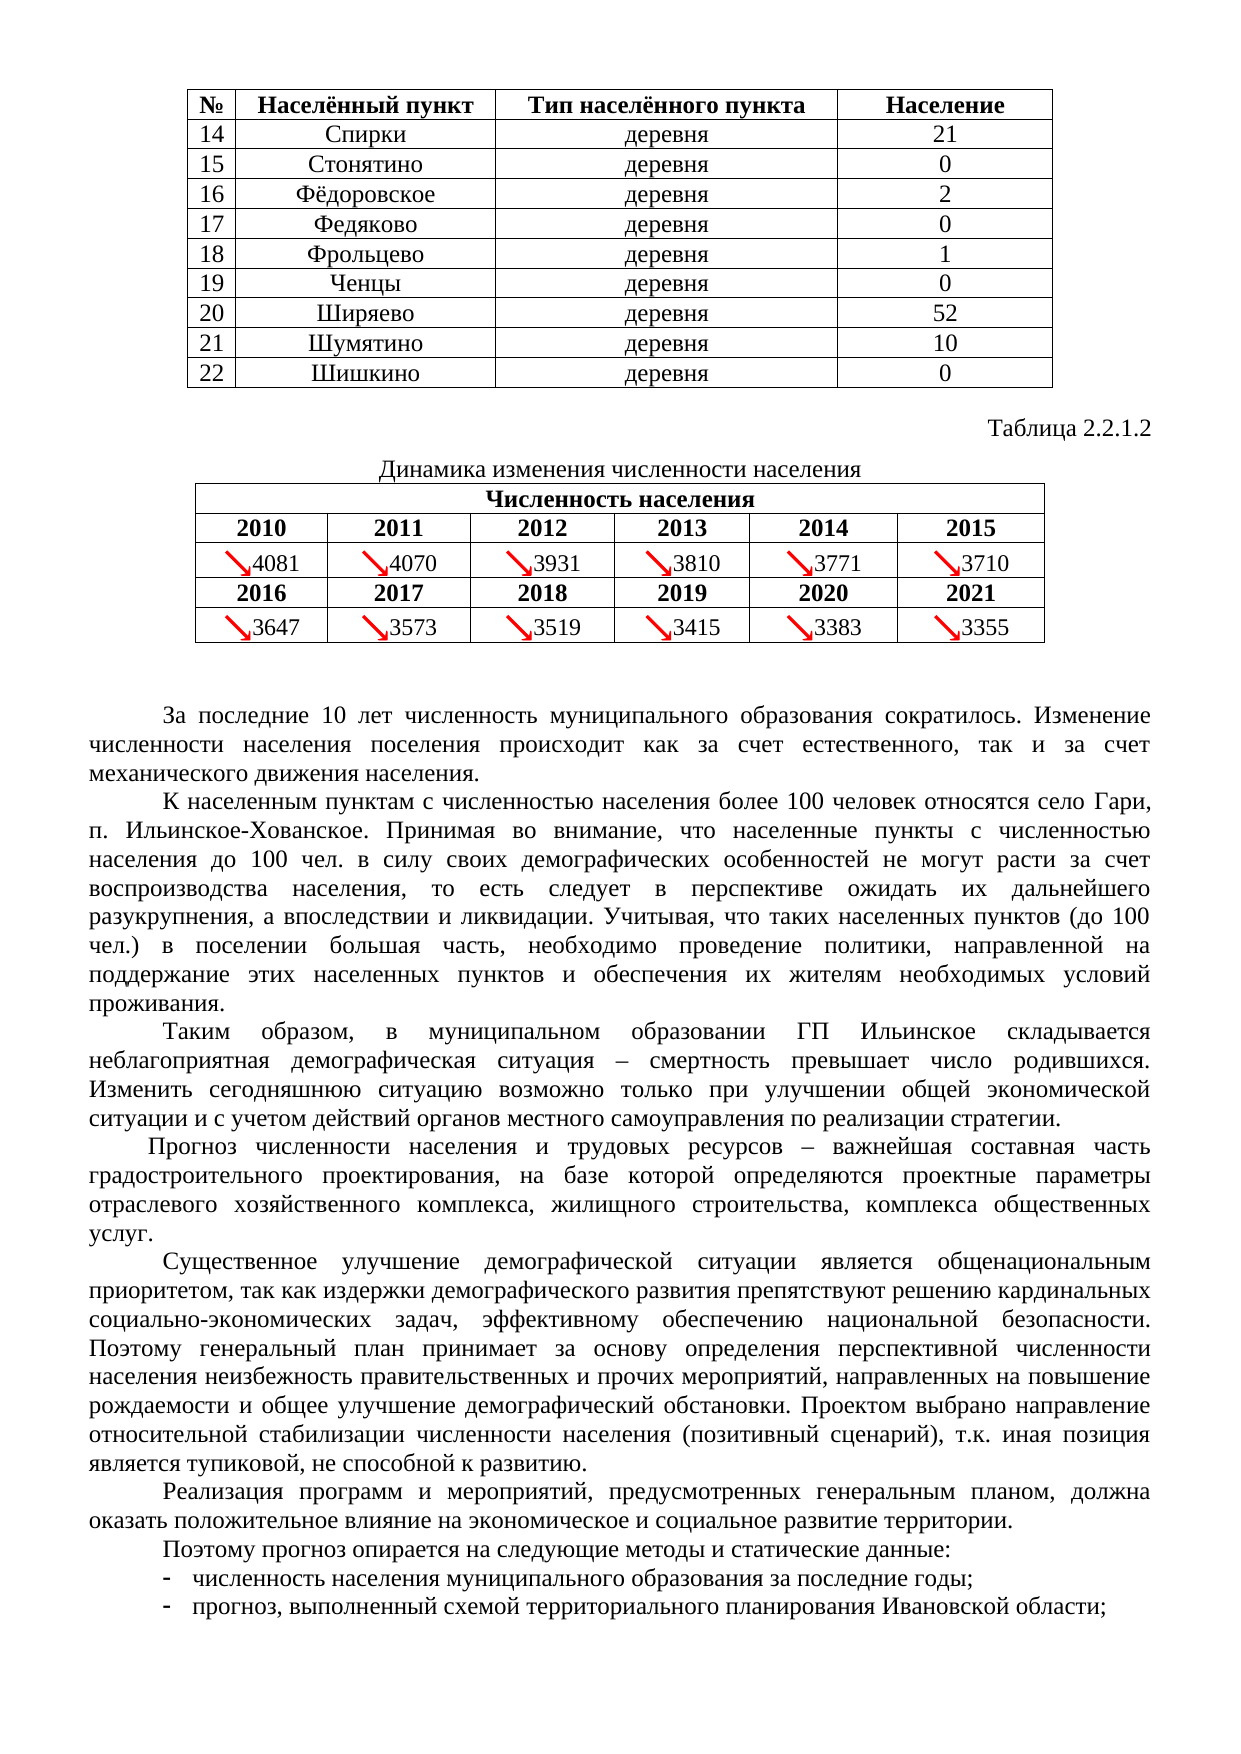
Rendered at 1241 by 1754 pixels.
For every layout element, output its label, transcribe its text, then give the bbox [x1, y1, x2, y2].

table_cell 2019 [615, 578, 749, 607]
text Поэтому прогноз опирается на следующие методы и статические данные: [89, 1534, 1152, 1563]
table_cell 2012 [471, 514, 614, 542]
table_cell деревня [496, 358, 837, 387]
table_cell ↘3415 [615, 608, 749, 642]
table_header Тип населённого пункта [496, 90, 837, 118]
table_cell Ширяево [236, 298, 495, 327]
table_header Численность населения [196, 484, 1044, 512]
table_header Населённый пункт [236, 90, 495, 118]
text К населенным пунктам с численностью населения более 100 человек относятся село Гари, п. Ильинское-Хованское. Принимая во внимание, что населенные пункты с численностью населения до 100 чел. в силу своих демографических особенностей не могут расти за счет воспроизводства населения, то есть следует в перспективе ожидать их дальнейшего разукрупнения, а впоследствии и ликвидации. Учитывая, что таких населенных пунктов (до 100 чел.) в поселении большая часть, необходимо проведение политики, направленной на поддержание этих населенных пунктов и обеспечения их жителям необходимых условий проживания. [89, 786, 1152, 1016]
text За последние 10 лет численность муниципального образования сократилось. Изменение численности населения поселения происходит как за счет естественного, так и за счет механического движения населения. [89, 700, 1152, 786]
table_cell 19 [188, 269, 235, 297]
table_cell 2013 [615, 514, 749, 542]
table_cell 1 [838, 239, 1052, 267]
table_cell 2014 [750, 514, 897, 542]
table_cell Шумятино [236, 328, 495, 357]
table_cell ↘3647 [196, 608, 327, 642]
text Динамика изменения численности населения [89, 454, 1152, 483]
subtitle Таблица 2.2.1.2 [89, 413, 1152, 441]
table_cell 17 [188, 209, 235, 238]
table_cell Спирки [236, 120, 495, 148]
table_cell ↘3710 [898, 543, 1044, 577]
text Реализация программ и мероприятий, предусмотренных генеральным планом, должна оказать положительное влияние на экономическое и социальное развитие территории. [89, 1476, 1152, 1534]
table_cell 2017 [328, 578, 470, 607]
list прогноз, выполненный схемой территориального планирования Ивановской области; [89, 1591, 1152, 1620]
table_cell Шишкино [236, 358, 495, 387]
table_cell деревня [496, 149, 837, 178]
table_cell 2 [838, 179, 1052, 208]
table_cell деревня [496, 269, 837, 297]
table_cell 14 [188, 120, 235, 148]
table_cell деревня [496, 209, 837, 238]
table_cell 0 [838, 358, 1052, 387]
table_cell ↘4070 [328, 543, 470, 577]
table_cell 10 [838, 328, 1052, 357]
table_cell 21 [188, 328, 235, 357]
table_cell Стонятино [236, 149, 495, 178]
table_cell деревня [496, 239, 837, 267]
table_cell 16 [188, 179, 235, 208]
table_cell ↘3383 [750, 608, 897, 642]
table_cell 0 [838, 269, 1052, 297]
table_cell 0 [838, 149, 1052, 178]
table_cell Ченцы [236, 269, 495, 297]
table_cell 2018 [471, 578, 614, 607]
table_cell 0 [838, 209, 1052, 238]
table_cell Фёдоровское [236, 179, 495, 208]
table_cell 2020 [750, 578, 897, 607]
table_cell ↘4081 [196, 543, 327, 577]
table_cell деревня [496, 298, 837, 327]
table_cell 2015 [898, 514, 1044, 542]
table_cell ↘3519 [471, 608, 614, 642]
table_cell ↘3771 [750, 543, 897, 577]
table_cell 18 [188, 239, 235, 267]
table_cell Фрольцево [236, 239, 495, 267]
table_cell 21 [838, 120, 1052, 148]
table_cell деревня [496, 328, 837, 357]
table_header № [188, 90, 235, 118]
table_cell 52 [838, 298, 1052, 327]
table_cell деревня [496, 179, 837, 208]
text Прогноз численности населения и трудовых ресурсов – важнейшая составная часть градостроительного проектирования, на базе которой определяются проектные параметры отраслевого хозяйственного комплекса, жилищного строительства, комплекса общественных услуг. [89, 1131, 1152, 1246]
table_cell 20 [188, 298, 235, 327]
table_cell ↘3810 [615, 543, 749, 577]
text Существенное улучшение демографической ситуации является общенациональным приоритетом, так как издержки демографического развития препятствуют решению кардинальных социально-экономических задач, эффективному обеспечению национальной безопасности. Поэтому генеральный план принимает за основу определения перспективной численности населения неизбежность правительственных и прочих мероприятий, направленных на повышение рождаемости и общее улучшение демографический обстановки. Проектом выбрано направление относительной стабилизации численности населения (позитивный сценарий), т.к. иная позиция является тупиковой, не способной к развитию. [89, 1246, 1152, 1476]
table_cell 15 [188, 149, 235, 178]
table_cell ↘3573 [328, 608, 470, 642]
table_cell ↘3931 [471, 543, 614, 577]
table_cell 2016 [196, 578, 327, 607]
table_cell деревня [496, 120, 837, 148]
table_cell 2010 [196, 514, 327, 542]
text Таким образом, в муниципальном образовании ГП Ильинское складывается неблагоприятная демографическая ситуация – смертность превышает число родившихся. Изменить сегодняшнюю ситуацию возможно только при улучшении общей экономической ситуации и с учетом действий органов местного самоуправления по реализации стратегии. [89, 1016, 1152, 1131]
table_cell 2021 [898, 578, 1044, 607]
table_cell Федяково [236, 209, 495, 238]
table_cell ↘3355 [898, 608, 1044, 642]
table_header Население [838, 90, 1052, 118]
table_cell 2011 [328, 514, 470, 542]
table_cell 22 [188, 358, 235, 387]
list численность населения муниципального образования за последние годы; [89, 1563, 1152, 1591]
